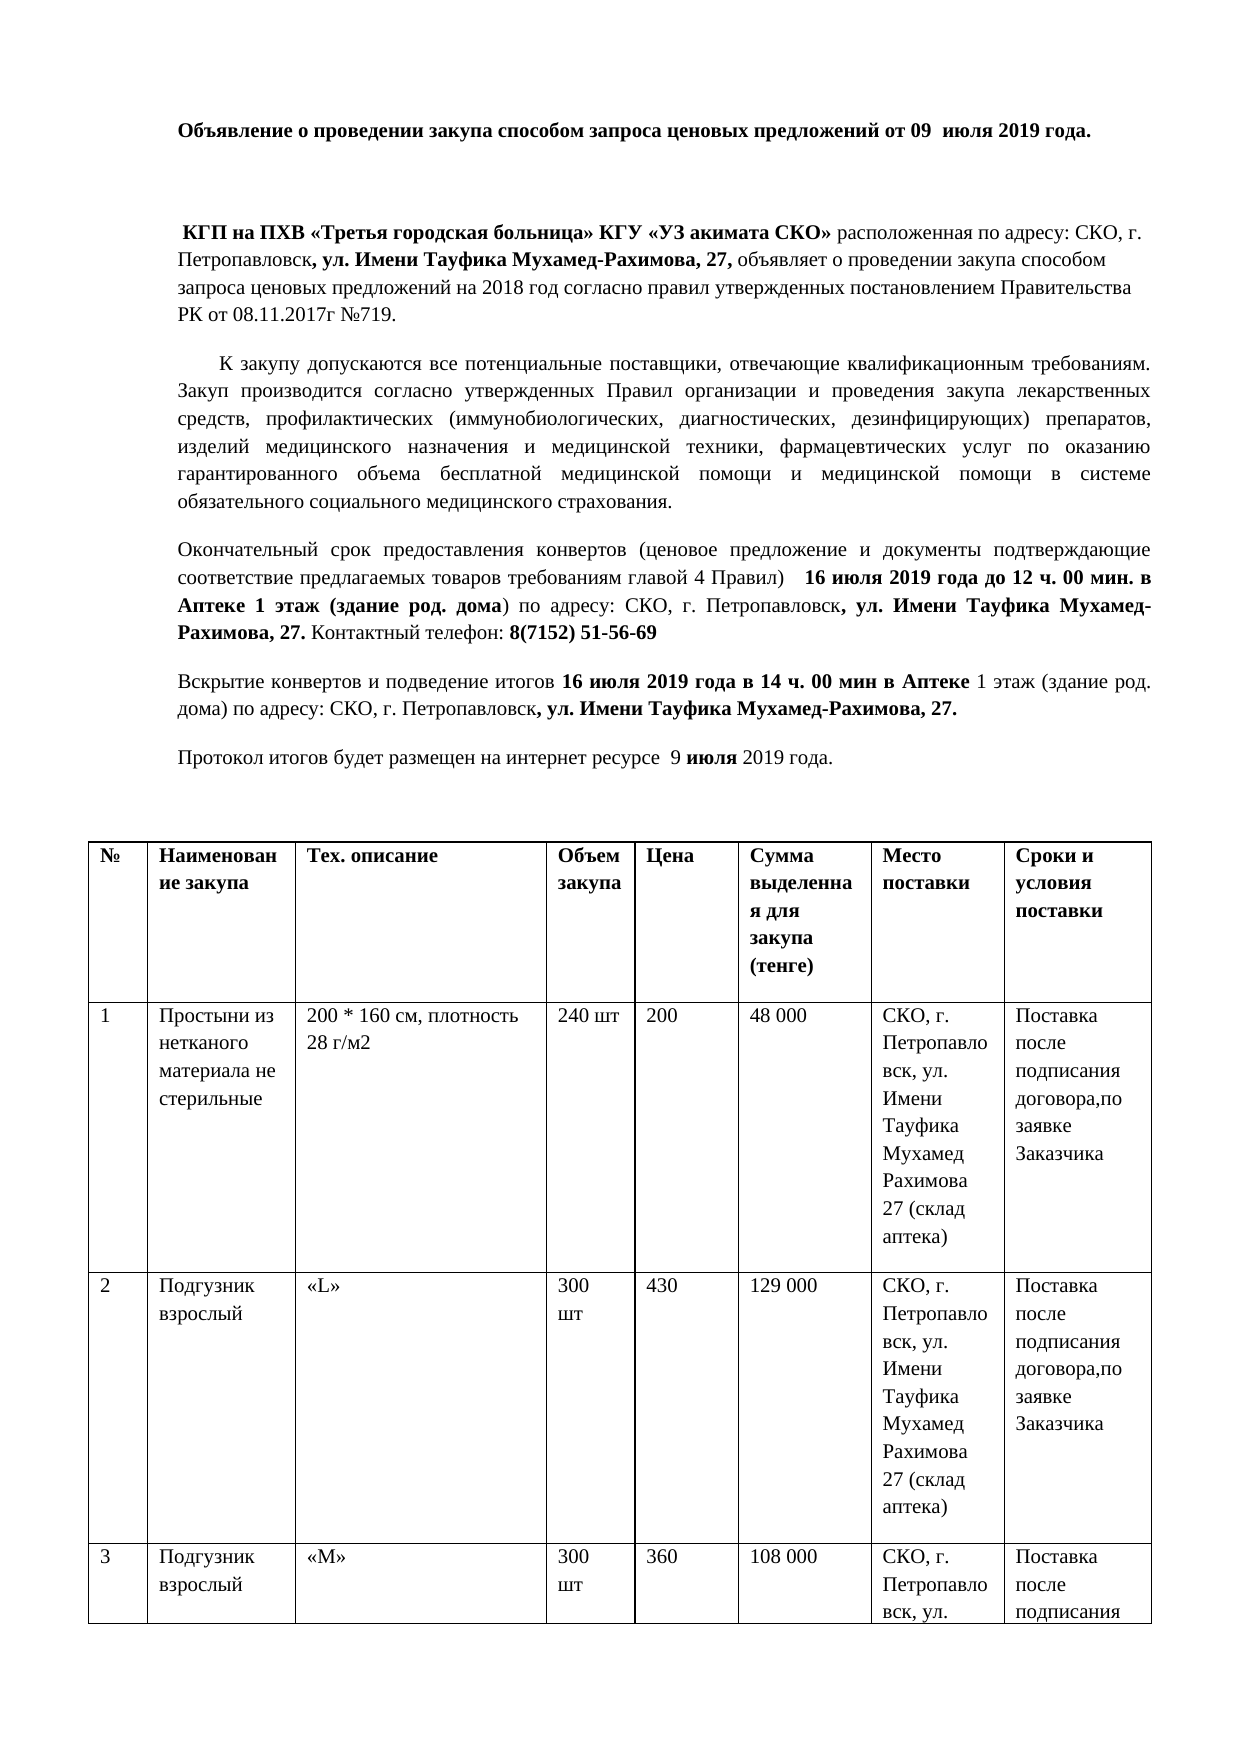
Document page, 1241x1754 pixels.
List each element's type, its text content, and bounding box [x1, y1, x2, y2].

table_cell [1005, 1544, 1151, 1623]
table_cell 300 шт [547, 1273, 634, 1543]
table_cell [872, 1544, 1004, 1623]
table_header № [89, 843, 147, 1002]
table_cell 300 шт [547, 1544, 634, 1623]
table_cell СКО, г. Петропавловск, ул. Имени Тауфика Мухамед Рахимова 27 (склад аптека) [872, 1273, 1004, 1543]
table_header Место поставки [872, 843, 1004, 1002]
table_cell 3 [89, 1544, 147, 1623]
text КГП на ПХВ «Третья городская больница» КГУ «УЗ акимата СКО» расположенная по адресу: СКО, г. Петропавловск, ул. Имени Тауфика Мухамед-Рахимова, 27, объявляет о проведении закупа способом запроса ценовых предложений на 2018 год согласно правил утвержденных постановлением Правительства РК от 08.11.2017г №719. [177, 219, 1152, 326]
table_cell 430 [636, 1273, 738, 1543]
table_cell 200 [636, 1003, 738, 1272]
text Окончательный срок предоставления конвертов (ценовое предложение и документы подтверждающие соответствие предлагаемых товаров требованиям главой 4 Правил) 16 июля 2019 года до 12 ч. 00 мин. в Аптеке 1 этаж (здание род. дома) по адресу: СКО, г. Петропавловск, ул. Имени Тауфика Мухамед-Рахимова, 27. Контактный телефон: 8(7152) 51-56-69 [177, 537, 1152, 644]
text Протокол итогов будет размещен на интернет ресурсе 9 июля 2019 года. [177, 744, 1152, 769]
table_cell Поставка после подписания договора,по заявке Заказчика [1005, 1273, 1151, 1543]
table_header Тех. описание [296, 843, 546, 1002]
table_header Сроки и условия поставки [1005, 843, 1151, 1002]
table_cell 2 [89, 1273, 147, 1543]
table_cell 108 000 [739, 1544, 871, 1623]
table_header Наименование закупа [148, 843, 295, 1002]
table_cell 48 000 [739, 1003, 871, 1272]
table_cell Поставка после подписания договора,по заявке Заказчика [1005, 1003, 1151, 1272]
table_header Сумма выделенная для закупа (тенге) [739, 843, 871, 1002]
table_header Цена [636, 843, 738, 1002]
text Вскрытие конвертов и подведение итогов 16 июля 2019 года в 14 ч. 00 мин в Аптеке 1 этаж (здание род. дома) по адресу: СКО, г. Петропавловск, ул. Имени Тауфика Мухамед-Рахимова, 27. [177, 668, 1152, 720]
table_header Объем закупа [547, 843, 634, 1002]
table_cell 1 [89, 1003, 147, 1272]
table_cell «L» [296, 1273, 546, 1543]
table_cell Подгузник взрослый [148, 1273, 295, 1543]
table_cell Подгузник взрослый [148, 1544, 295, 1623]
table_cell 240 шт [547, 1003, 634, 1272]
table_cell «М» [296, 1544, 546, 1623]
table_cell 129 000 [739, 1273, 871, 1543]
table_cell СКО, г. Петропавловск, ул. Имени Тауфика Мухамед Рахимова 27 (склад аптека) [872, 1003, 1004, 1272]
text Объявление о проведении закупа способом запроса ценовых предложений от 09 июля 2019 года. [177, 118, 1152, 142]
table_cell Простыни из нетканого материала не стерильные [148, 1003, 295, 1272]
table_cell 200 * 160 см, плотность 28 г/м2 [296, 1003, 546, 1272]
table_cell 360 [636, 1544, 738, 1623]
